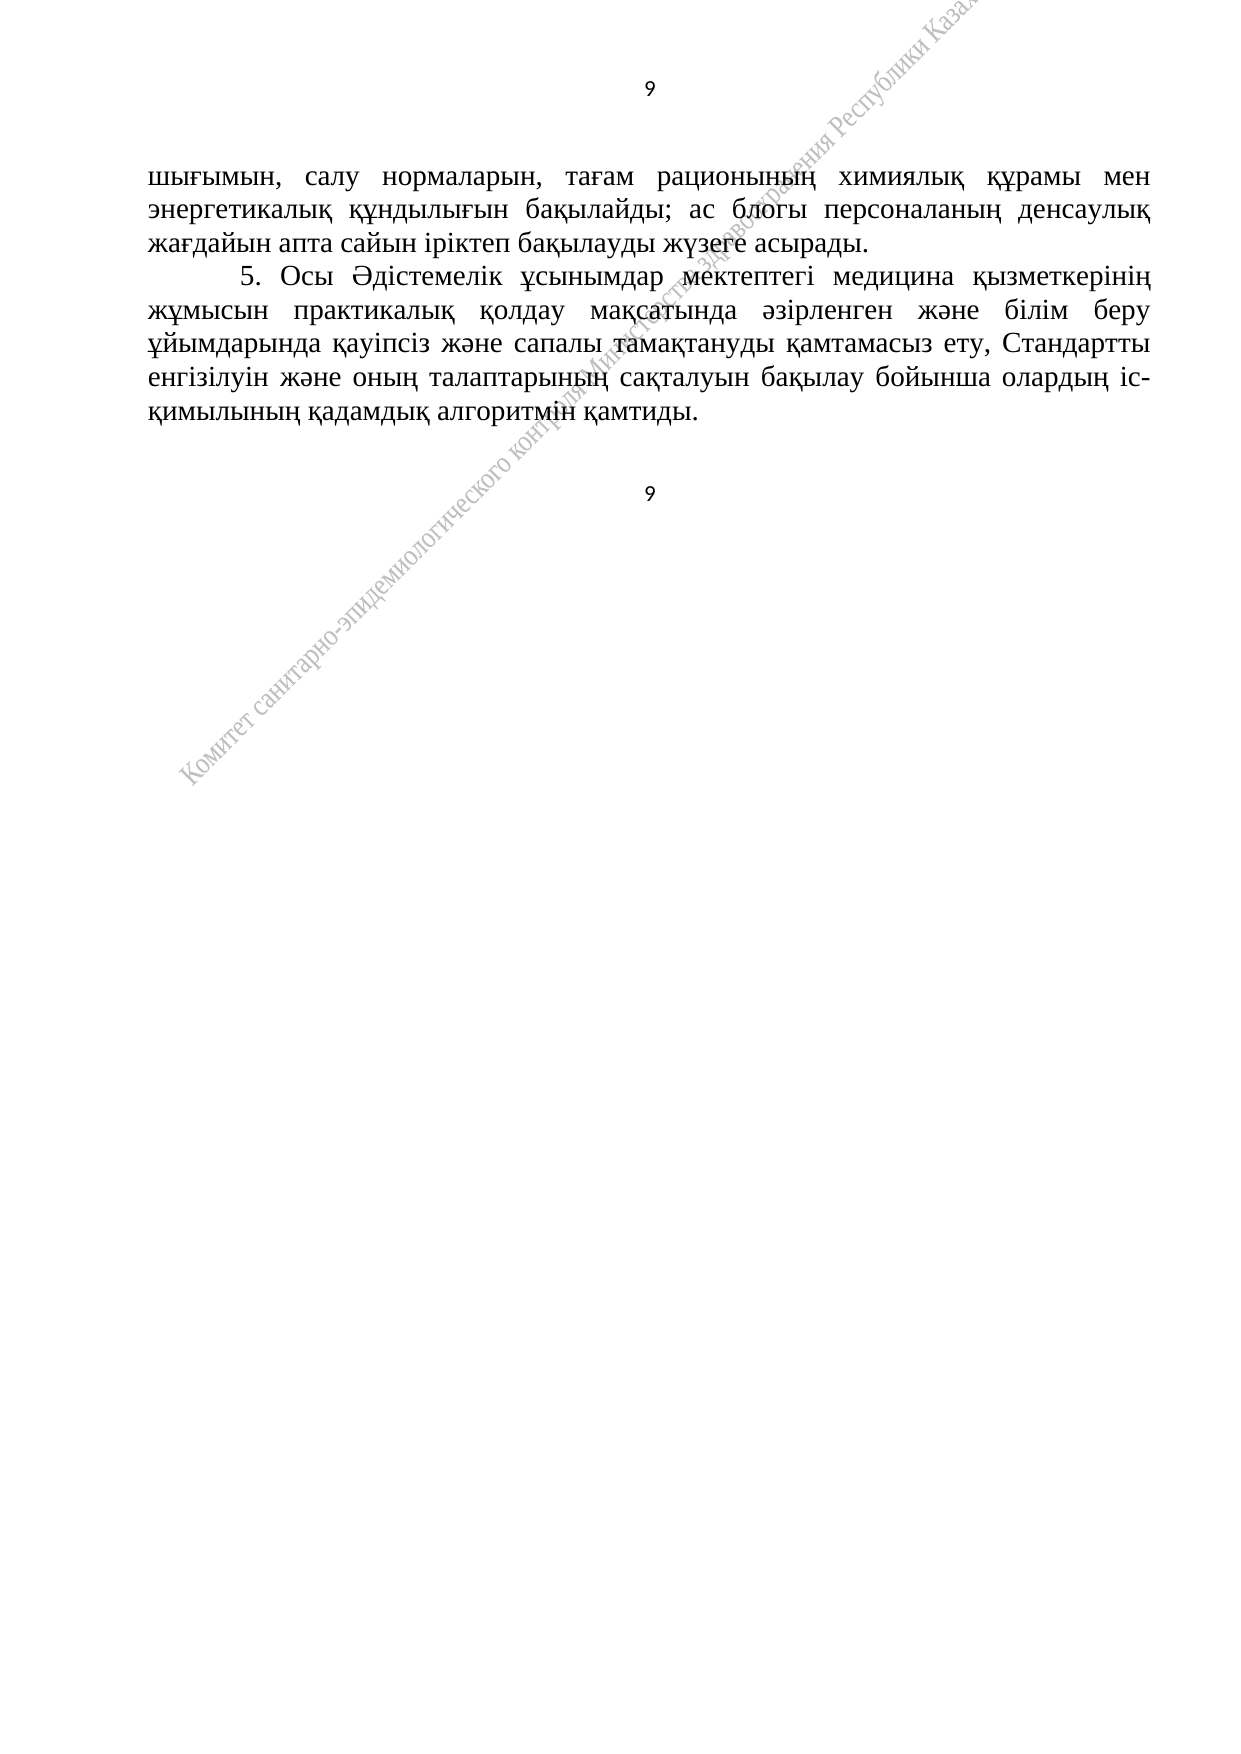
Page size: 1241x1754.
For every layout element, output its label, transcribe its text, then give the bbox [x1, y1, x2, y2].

list Бұл жүйеде мектептегі медицина қызметкері ерекше қызмет атқарады, ол Стандартқа сәйкес тиімді тамақтану қағидаттарын енгізуді және сақтауды жүзеге асырады; бракераж комиссиясының жұмысына қатысады; ас блоктарында тарату алдында дайын тағамдар мен аспаздық бұйымдардың сапасын органолептикалық бағалауды күн сайын жүргізеді; ерекше диеталық қажеттіліктері бар оқушылардың/тәрбиеленушілердің тізімін қалыптастырады және тамақтануды ұйымдастыруға жауапты тұлғаға береді және диеталық тамақтануды қамтамасыз етуді бақылауды жүзеге асырады; мектеп оқушылары арасында аурулардың алдын алу, салауатты өмір салтын насихаттау және қалыптастыру бойынша оқыту семинарларын, тренингтер мен дәрістерді ұйымдастырады және өткізеді, олардың заңды өкілдері мен педагогтерін мектеп оқушылары мен тәрбиеленушілердің денсаулығын қорғауға тарту, білім беру және түсіндіру іс-шараларын өткізе отырып, мектеп оқушылары мен тәрбиеленушілердің денсаулығын сақтау шеңберіндегі санитариялық қағидалар талаптарының сақталуын қамтамасыз етеді; перспективалық мәзірге өзгерістер енгізген және тамақ өнімдерін алмастыраған жағдайда дайын тағамдардың шығымын, салу нормаларын, тағам рационының химиялық құрамы мен энергетикалық құндылығын бақылайды; ас блогы персоналаның денсаулық жағдайын апта сайын іріктеп бақылауды жүзеге асырады. [148, 158, 1152, 258]
text 5. Осы Әдістемелік ұсынымдар мектептегі медицина қызметкерінің жұмысын практикалық қолдау мақсатында әзірленген және білім беру ұйымдарында қауіпсіз және сапалы тамақтануды қамтамасыз ету, Стандартты енгізілуін және оның талаптарының сақталуын бақылау бойынша олардың іс-қимылының қадамдық алгоритмін қамтиды. [148, 258, 1152, 426]
